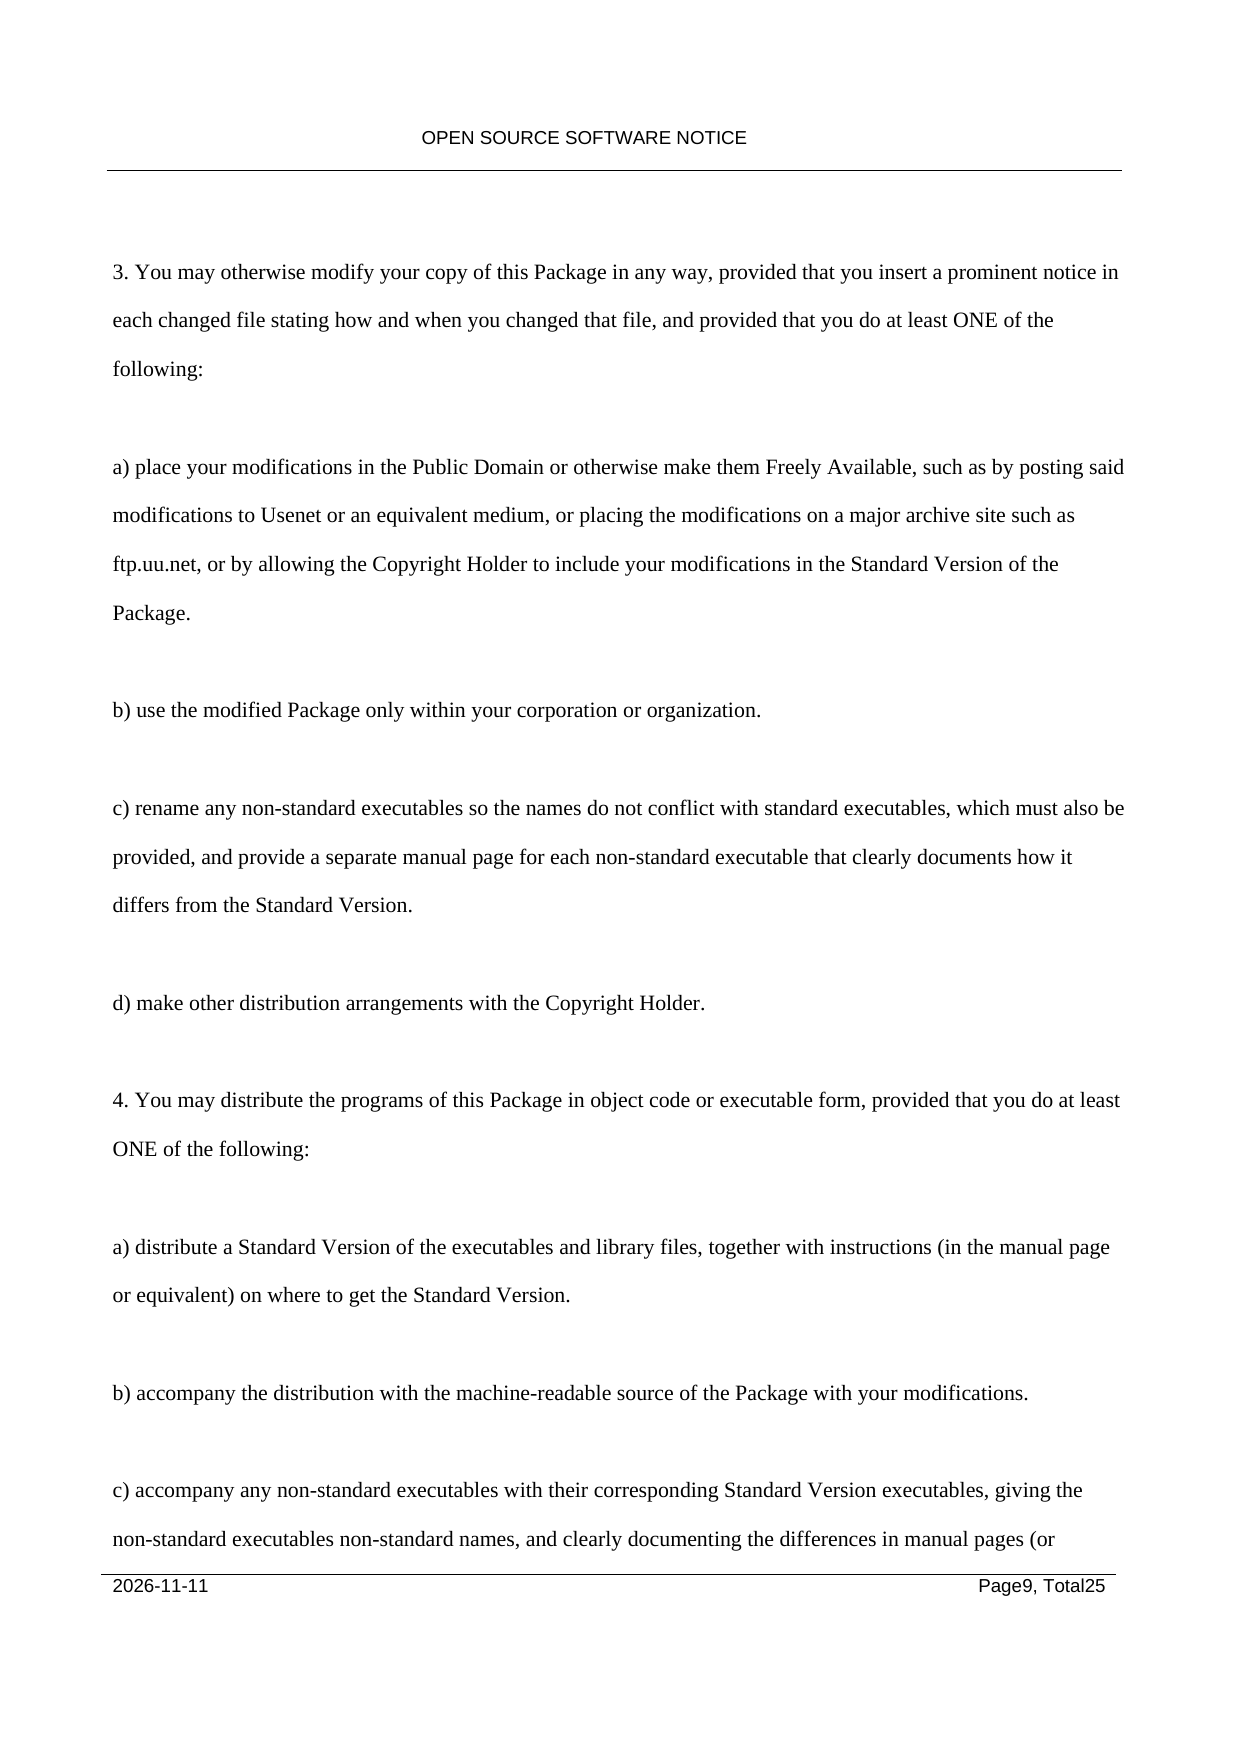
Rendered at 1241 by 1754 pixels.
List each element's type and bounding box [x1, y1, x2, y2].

text [112, 206, 1128, 1555]
